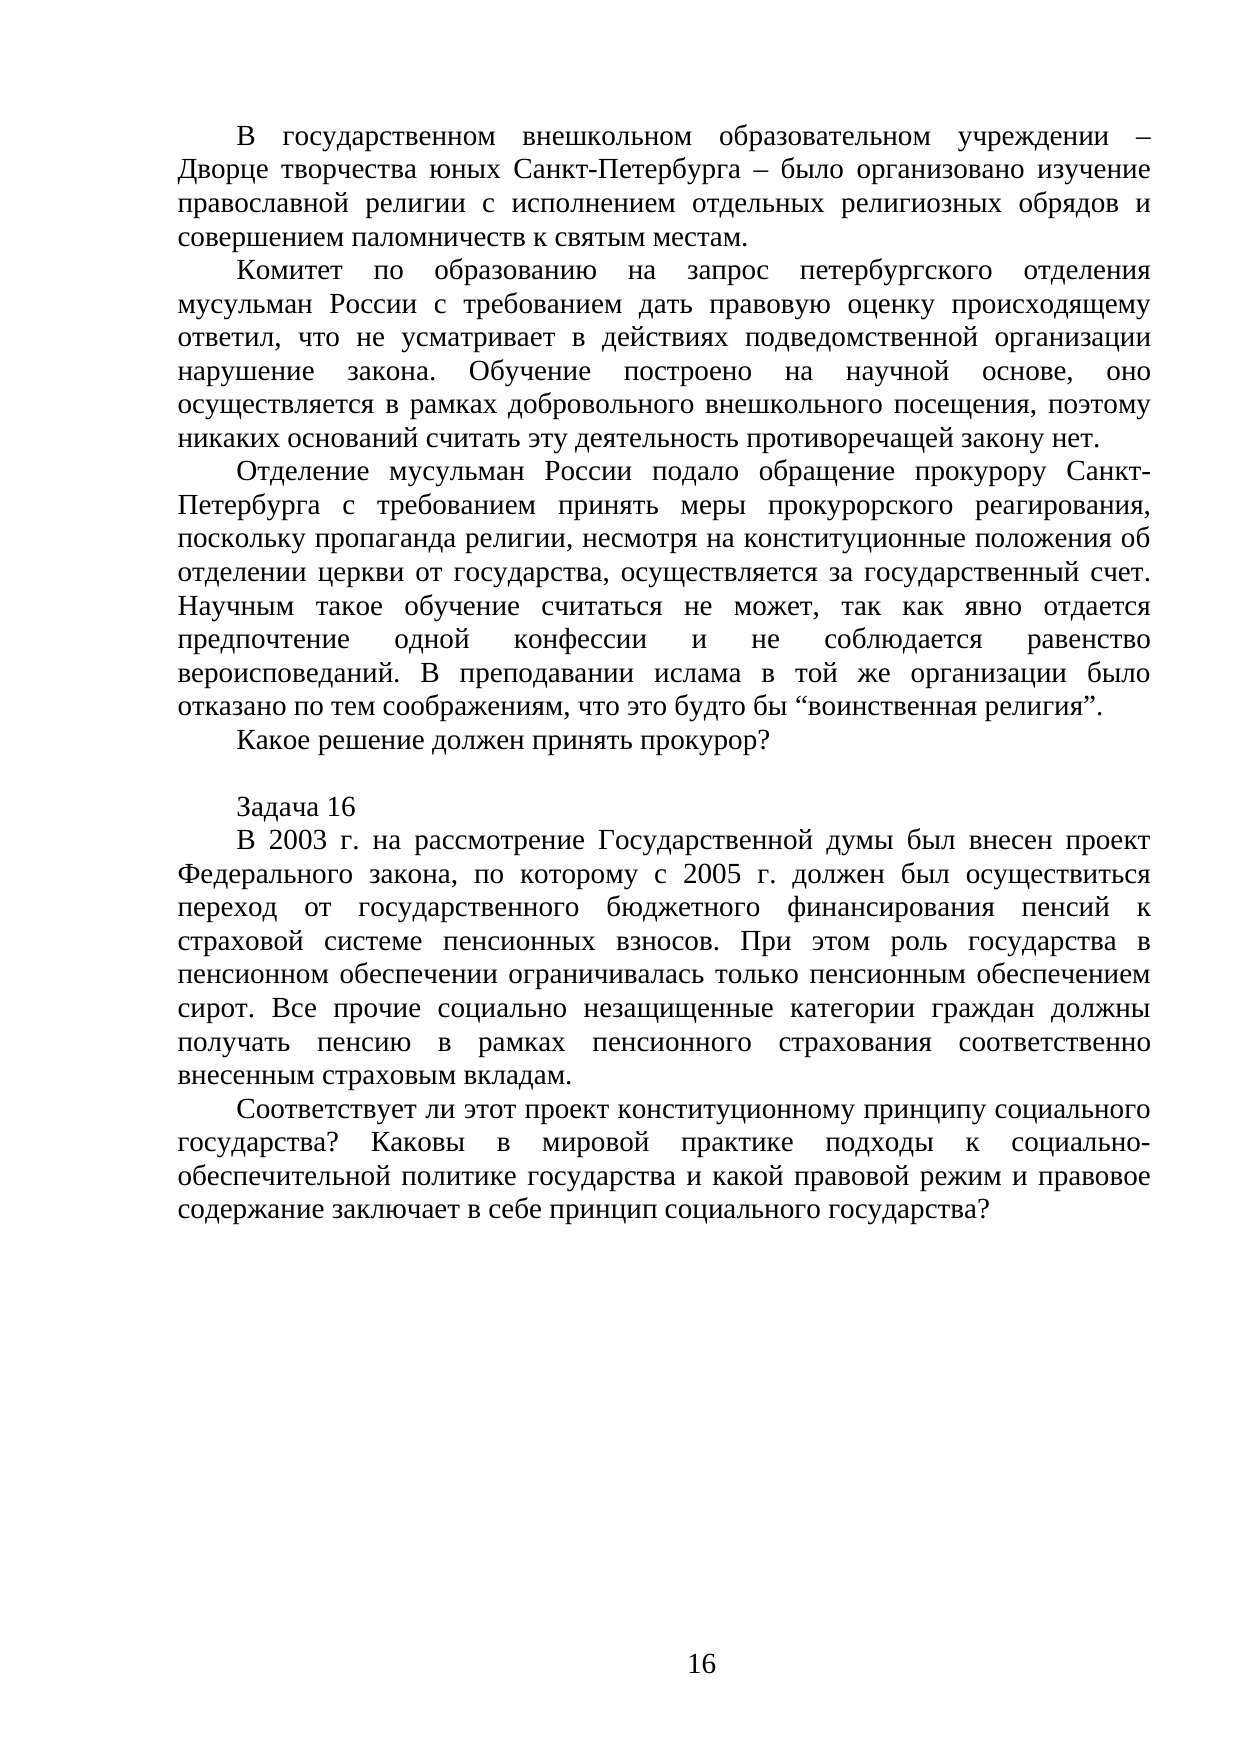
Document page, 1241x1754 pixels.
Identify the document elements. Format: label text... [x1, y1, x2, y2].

text Соответствует ли этот проект конституционному принципу социального государства? Каковы в мировой практике подходы к социально-обеспечительной политике государства и какой правовой режим и правовое содержание заключает в себе принцип социального государства? [177, 1091, 1152, 1225]
text В 2003 г. на рассмотрение Государственной думы был внесен проект Федерального закона, по которому с 2005 г. должен был осуществиться переход от государственного бюджетного финансирования пенсий к страховой системе пенсионных взносов. При этом роль государства в пенсионном обеспечении ограничивалась только пенсионным обеспечением сирот. Все прочие социально незащищенные категории граждан должны получать пенсию в рамках пенсионного страхования соответственно внесенным страховым вкладам. [177, 822, 1152, 1091]
text Какое решение должен принять прокурор? [177, 722, 1152, 755]
text Отделение мусульман России подало обращение прокурору Санкт-Петербурга с требованием принять меры прокурорского реагирования, поскольку пропаганда религии, несмотря на конституционные положения об отделении церкви от государства, осуществляется за государственный счет. Научным такое обучение считаться не может, так как явно отдается предпочтение одной конфессии и не соблюдается равенство вероисповеданий. В преподавании ислама в той же организации было отказано по тем соображениям, что это будто бы “воинственная религия”. [177, 453, 1152, 722]
text Комитет по образованию на запрос петербургского отделения мусульман России с требованием дать правовую оценку происходящему ответил, что не усматривает в действиях подведомственной организации нарушение закона. Обучение построено на научной основе, оно осуществляется в рамках добровольного внешкольного посещения, поэтому никаких оснований считать эту деятельность противоречащей закону нет. [177, 252, 1152, 453]
text Задача 16 [177, 789, 1152, 822]
text В государственном внешкольном образовательном учреждении – Дворце творчества юных Санкт-Петербурга – было организовано изучение православной религии с исполнением отдельных религиозных обрядов и совершением паломничеств к святым местам. [177, 118, 1152, 252]
